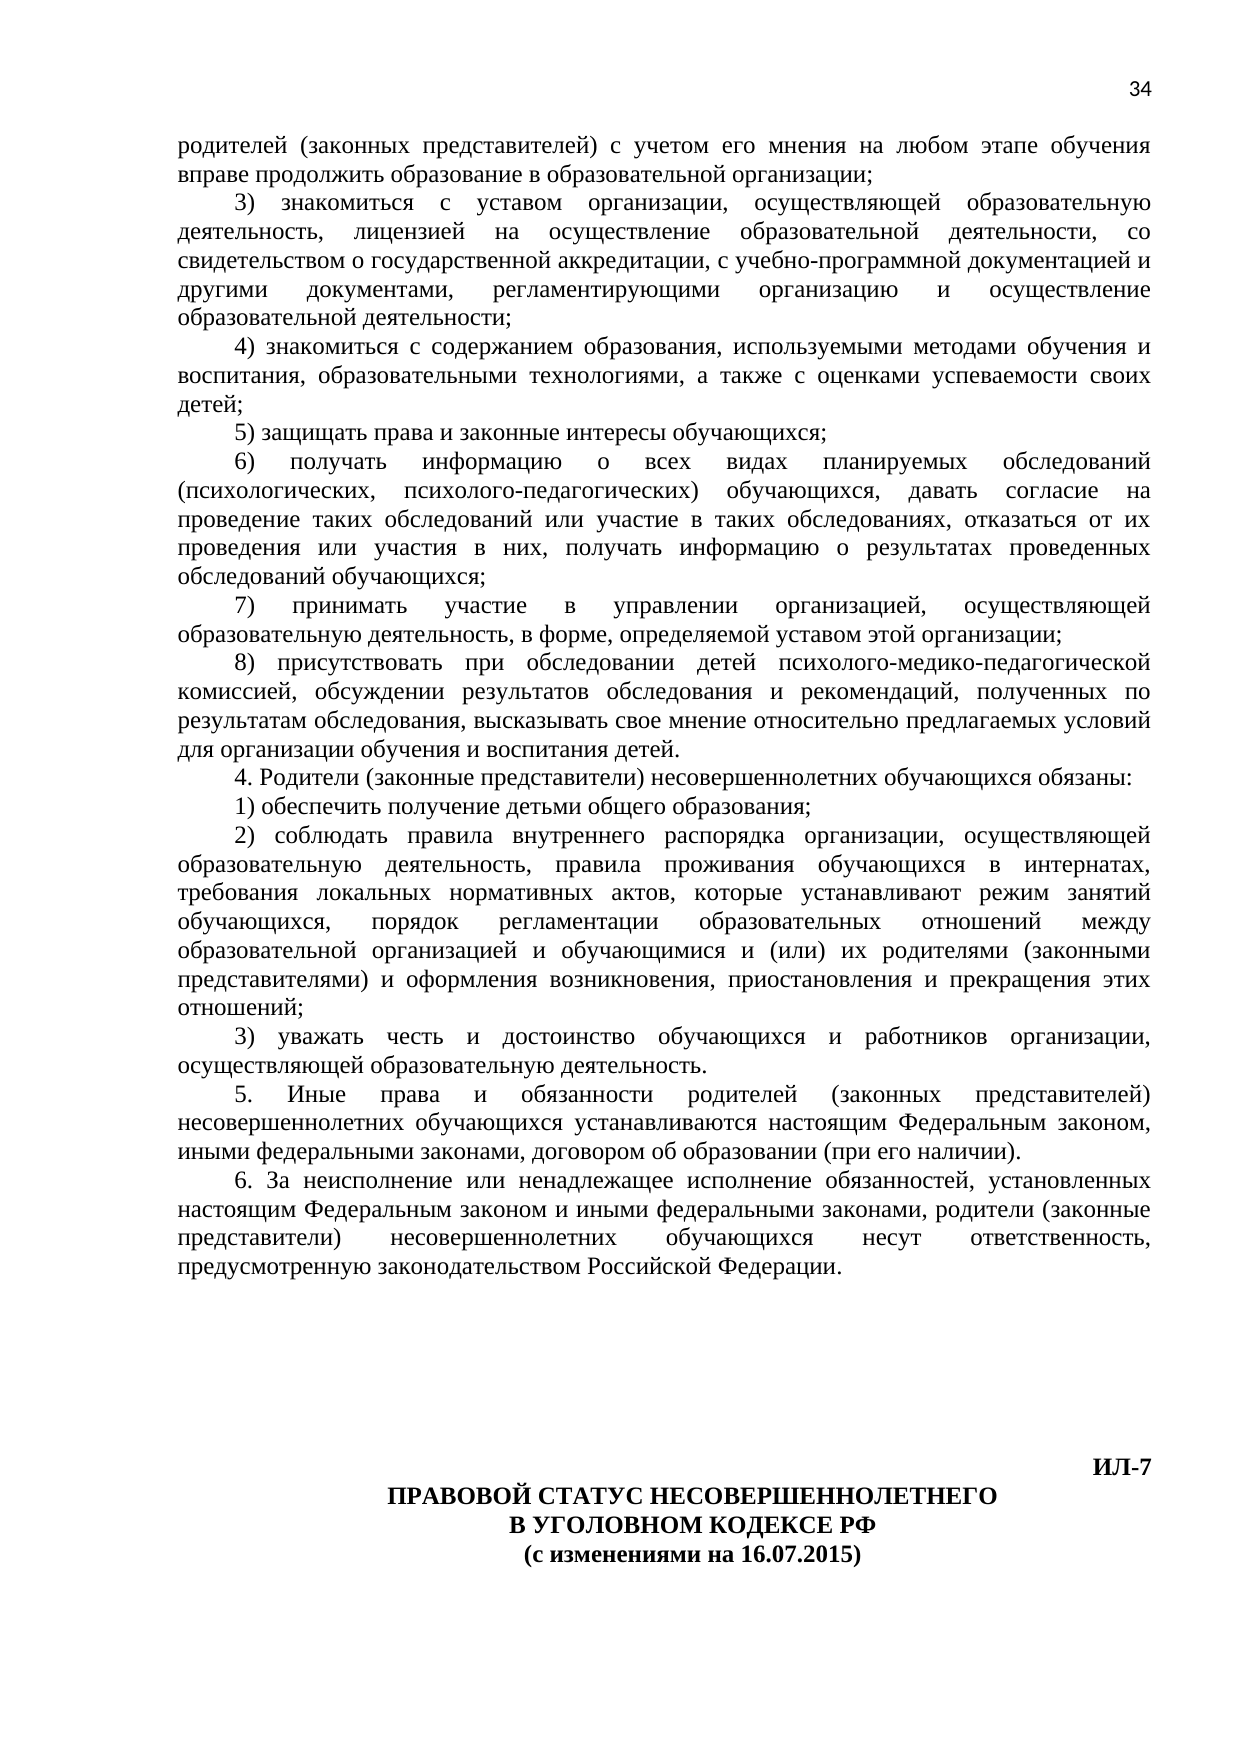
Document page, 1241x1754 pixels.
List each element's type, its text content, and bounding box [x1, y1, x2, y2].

text 8) присутствовать при обследовании детей психолого-медико-педагогической комиссией, обсуждении результатов обследования и рекомендаций, полученных по результатам обследования, высказывать свое мнение относительно предлагаемых условий для организации обучения и воспитания детей. [177, 647, 1152, 762]
text 6) получать информацию о всех видах планируемых обследований (психологических, психолого-педагогических) обучающихся, давать согласие на проведение таких обследований или участие в таких обследованиях, отказаться от их проведения или участия в них, получать информацию о результатах проведенных обследований обучающихся; [177, 446, 1152, 590]
text 7) принимать участие в управлении организацией, осуществляющей образовательную деятельность, в форме, определяемой уставом этой организации; [177, 590, 1152, 647]
text 2) соблюдать правила внутреннего распорядка организации, осуществляющей образовательную деятельность, правила проживания обучающихся в интернатах, требования локальных нормативных актов, которые устанавливают режим занятий обучающихся, порядок регламентации образовательных отношений между образовательной организацией и обучающимися и (или) их родителями (законными представителями) и оформления возникновения, приостановления и прекращения этих отношений; [177, 820, 1152, 1021]
text 6. За неисполнение или ненадлежащее исполнение обязанностей, установленных настоящим Федеральным законом и иными федеральными законами, родители (законные представители) несовершеннолетних обучающихся несут ответственность, предусмотренную законодательством Российской Федерации. [177, 1165, 1152, 1280]
text 3) уважать честь и достоинство обучающихся и работников организации, осуществляющей образовательную деятельность. [177, 1021, 1152, 1079]
text 1) обеспечить получение детьми общего образования; [177, 791, 1152, 820]
text 4. Родители (законные представители) несовершеннолетних обучающихся обязаны: [177, 762, 1152, 791]
text 5) защищать права и законные интересы обучающихся; [177, 417, 1152, 446]
text 3) знакомиться с уставом организации, осуществляющей образовательную деятельность, лицензией на осуществление образовательной деятельности, со свидетельством о государственной аккредитации, с учебно-программной документацией и другими документами, регламентирующими организацию и осуществление образовательной деятельности; [177, 187, 1152, 331]
text (с изменениями на 16.07.2015) [177, 1539, 1152, 1567]
text 5. Иные права и обязанности родителей (законных представителей) несовершеннолетних обучающихся устанавливаются настоящим Федеральным законом, иными федеральными законами, договором об образовании (при его наличии). [177, 1079, 1152, 1165]
text ИЛ-7 [177, 1452, 1152, 1481]
text В УГОЛОВНОМ КОДЕКСЕ РФ [177, 1510, 1152, 1539]
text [177, 130, 1152, 187]
text 4) знакомиться с содержанием образования, используемыми методами обучения и воспитания, образовательными технологиями, а также с оценками успеваемости своих детей; [177, 331, 1152, 417]
text ПРАВОВОЙ СТАТУС НЕСОВЕРШЕННОЛЕТНЕГО [177, 1481, 1152, 1510]
